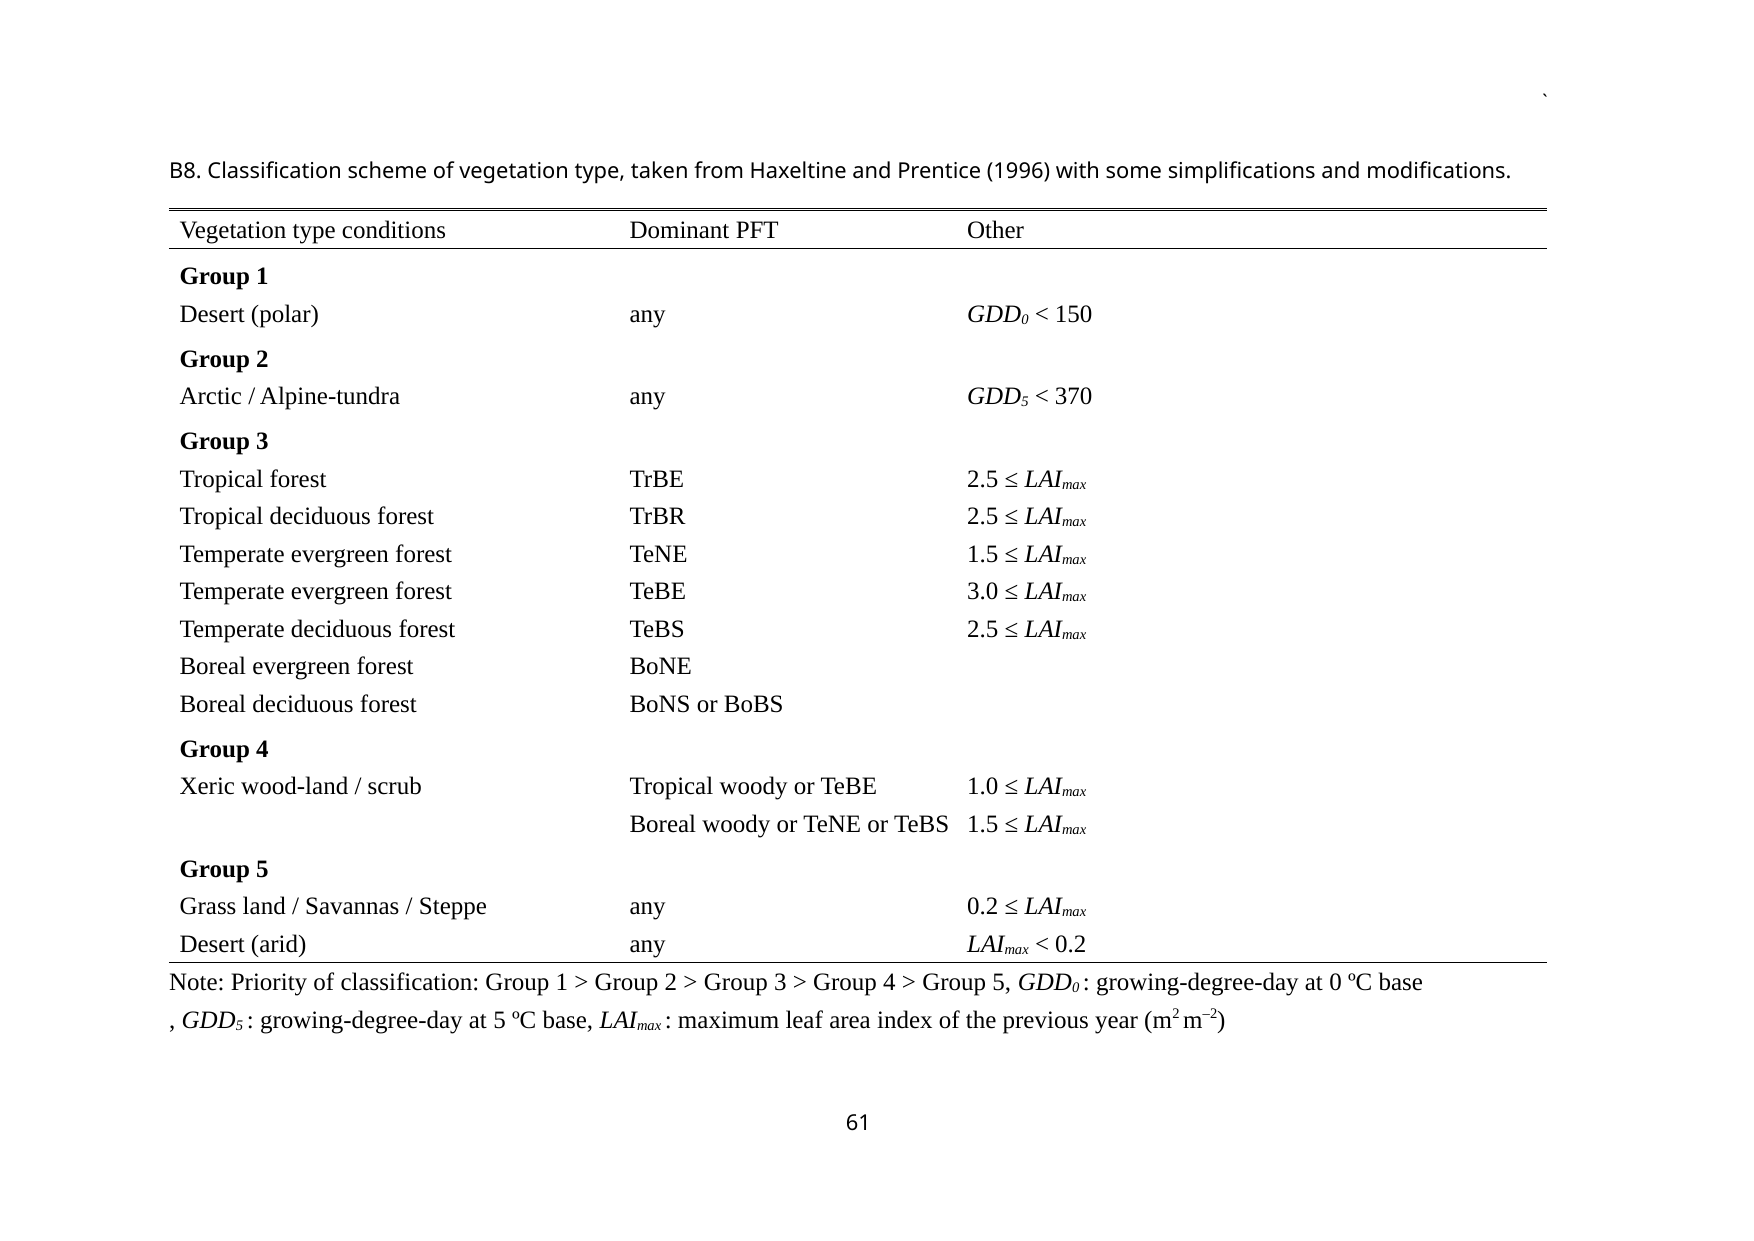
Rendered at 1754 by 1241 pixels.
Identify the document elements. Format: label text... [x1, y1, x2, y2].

table_cell Xeric wood-land / scrub Tropical woody or TeBE 1.0 ≤ LAImax [169, 767, 1547, 804]
table_cell Desert (arid) any LAImax < 0.2 [169, 924, 1547, 962]
table_cell Arctic / Alpine-tundra any GDD5 < 370 [169, 377, 1547, 414]
table_cell Temperate evergreen forest TeNE 1.5 ≤ LAImax [169, 534, 1547, 572]
table_cell Group 2 [169, 332, 1547, 377]
table_cell Boreal evergreen forest BoNE [169, 647, 1547, 684]
table_cell Tropical forest TrBE 2.5 ≤ LAImax [169, 459, 1547, 497]
table_cell Group 4 [169, 722, 1547, 767]
subtitle †: Automatically adjusted to the environment (see main text for detail)B8. Classification scheme of vegetation type, taken from Haxeltine and Prentice (1996) with some simplifications and modifications. [169, 151, 1547, 189]
table_cell Temperate deciduous forest TeBS 2.5 ≤ LAImax [169, 609, 1547, 647]
table_cell Boreal deciduous forest BoNS or BoBS [169, 684, 1547, 722]
table_cell Boreal woody or TeNE or TeBS 1.5 ≤ LAImax [169, 804, 1547, 842]
table_cell Grass land / Savannas / Steppe any 0.2 ≤ LAImax [169, 887, 1547, 924]
table_cell Group 3 [169, 414, 1547, 459]
text Note: Priority of classification: Group 1 > Group 2 > Group 3 > Group 4 > Group 5, GDD0 : growing-degree-day at 0 ºC base [169, 963, 1547, 1000]
table_cell Group 1 [169, 249, 1547, 294]
text , GDD5 : growing-degree-day at 5 ºC base, LAImax : maximum leaf area index of the previous year (m2 m–2) [169, 1000, 1547, 1038]
table_header Vegetation type conditions Dominant PFT Other [169, 211, 1547, 248]
table_cell Tropical deciduous forest TrBR 2.5 ≤ LAImax [169, 497, 1547, 534]
table_cell Group 5 [169, 842, 1547, 887]
table_cell Temperate evergreen forest TeBE 3.0 ≤ LAImax [169, 572, 1547, 609]
table_cell Desert (polar) any GDD0 < 150 [169, 294, 1547, 332]
